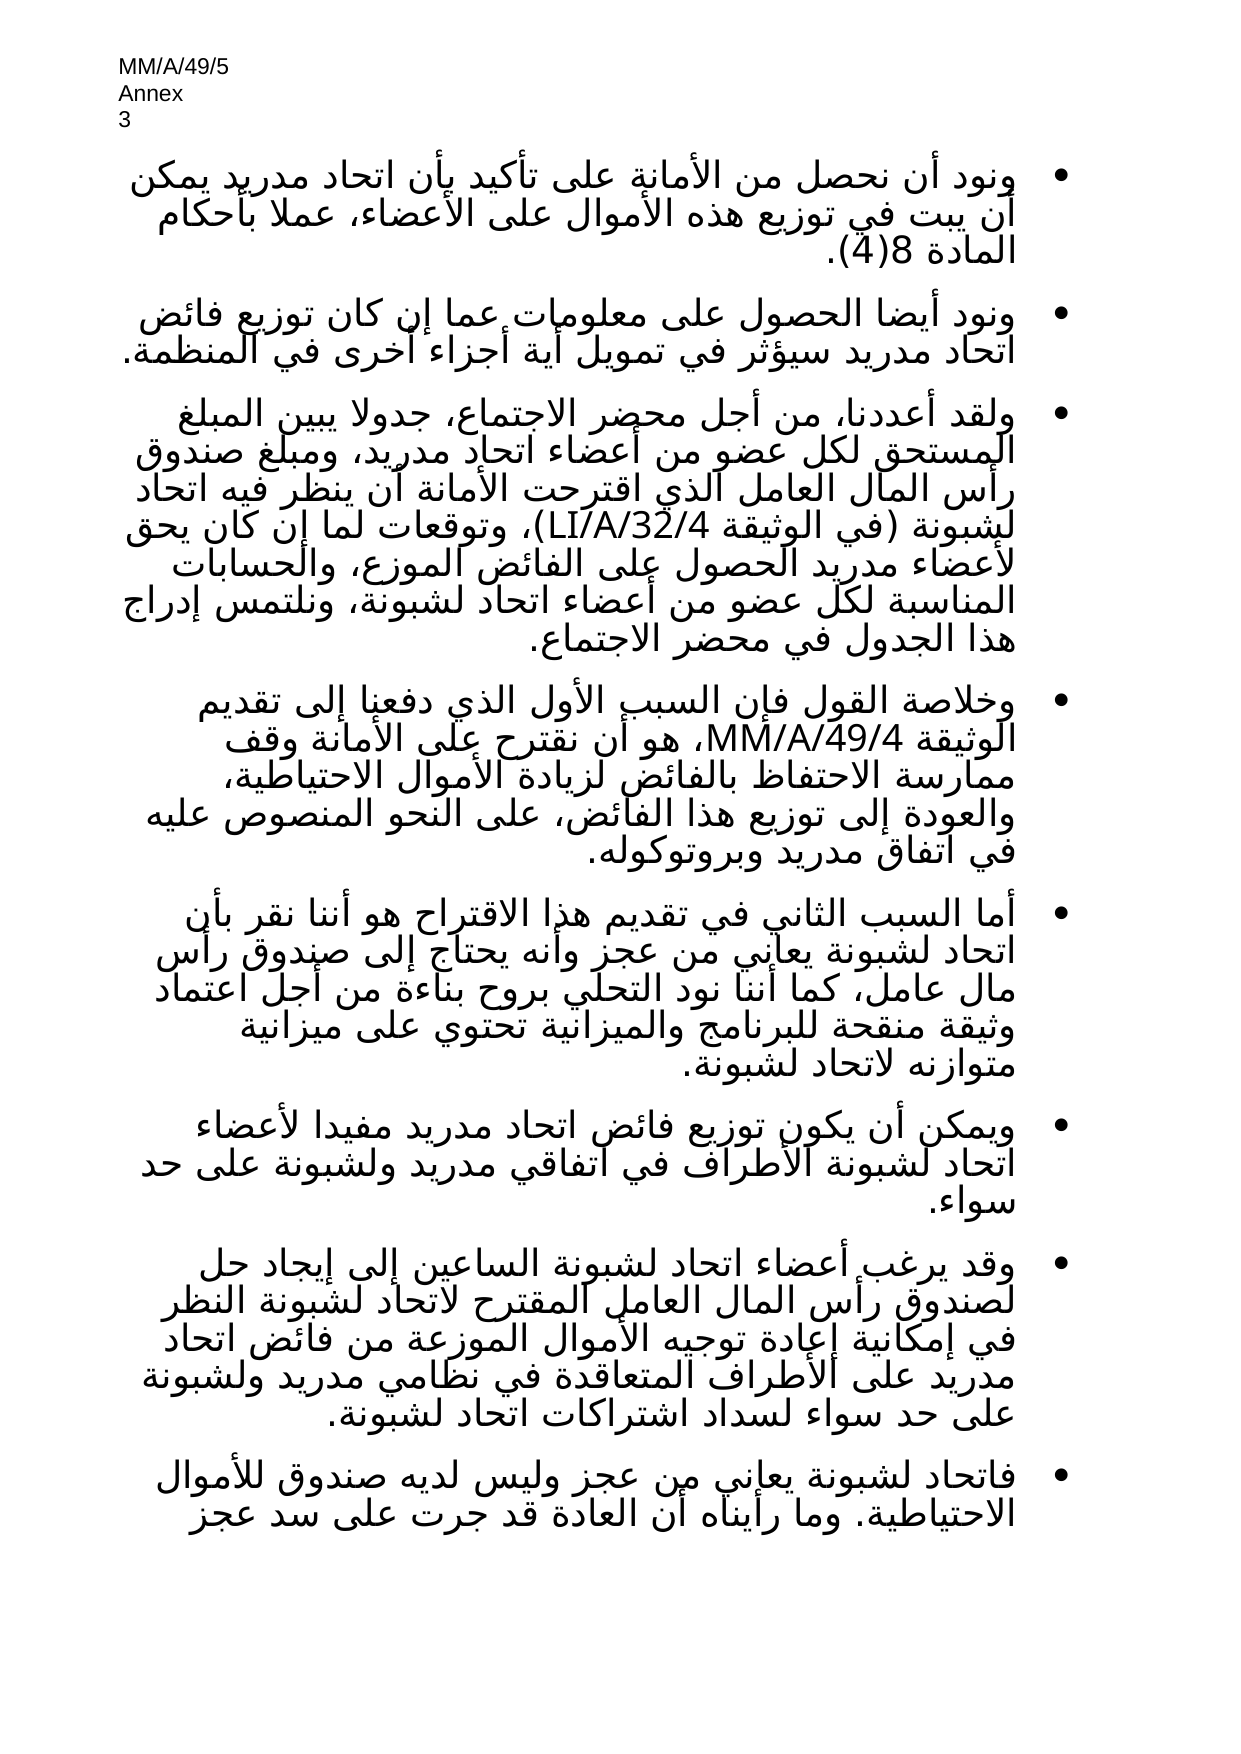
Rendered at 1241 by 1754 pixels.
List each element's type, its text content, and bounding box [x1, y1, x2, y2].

list ونود أيضا الحصول على معلومات عما إن كان توزيع فائض اتحاد مدريد سيؤثر في تمويل أية أجزاء أخرى في المنظمة. [118, 296, 1055, 371]
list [118, 1458, 1055, 1533]
list ويمكن أن يكون توزيع فائض اتحاد مدريد مفيدا لأعضاء اتحاد لشبونة الأطراف في اتفاقي مدريد ولشبونة على حد سواء. [118, 1108, 1055, 1221]
list ونود أن نحصل من الأمانة على تأكيد بأن اتحاد مدريد يمكن أن يبت في توزيع هذه الأموال على الأعضاء، عملا بأحكام المادة 8(4). [118, 158, 1055, 271]
list ولقد أعددنا، من أجل محضر الاجتماع، جدولا يبين المبلغ المستحق لكل عضو من أعضاء اتحاد مدريد، ومبلغ صندوق رأس المال العامل الذي اقترحت الأمانة أن ينظر فيه اتحاد لشبونة (في الوثيقة LI/A/32/4)، وتوقعات لما إن كان يحق لأعضاء مدريد الحصول على الفائض الموزع، والحسابات المناسبة لكل عضو من أعضاء اتحاد لشبونة، ونلتمس إدراج هذا الجدول في محضر الاجتماع. [118, 396, 1055, 658]
list أما السبب الثاني في تقديم هذا الاقتراح هو أننا نقر بأن اتحاد لشبونة يعاني من عجز وأنه يحتاج إلى صندوق رأس مال عامل، كما أننا نود التحلي بروح بناءة من أجل اعتماد وثيقة منقحة للبرنامج والميزانية تحتوي على ميزانية متوازنه لاتحاد لشبونة. [118, 896, 1055, 1083]
list وقد يرغب أعضاء اتحاد لشبونة الساعين إلى إيجاد حل لصندوق رأس المال العامل المقترح لاتحاد لشبونة النظر في إمكانية إعادة توجيه الأموال الموزعة من فائض اتحاد مدريد على الأطراف المتعاقدة في نظامي مدريد ولشبونة على حد سواء لسداد اشتراكات اتحاد لشبونة. [118, 1246, 1055, 1433]
list وخلاصة القول فإن السبب الأول الذي دفعنا إلى تقديم الوثيقة MM/A/49/4، هو أن نقترح على الأمانة وقف ممارسة الاحتفاظ بالفائض لزيادة الأموال الاحتياطية، والعودة إلى توزيع هذا الفائض، على النحو المنصوص عليه في اتفاق مدريد وبروتوكوله. [118, 683, 1055, 871]
